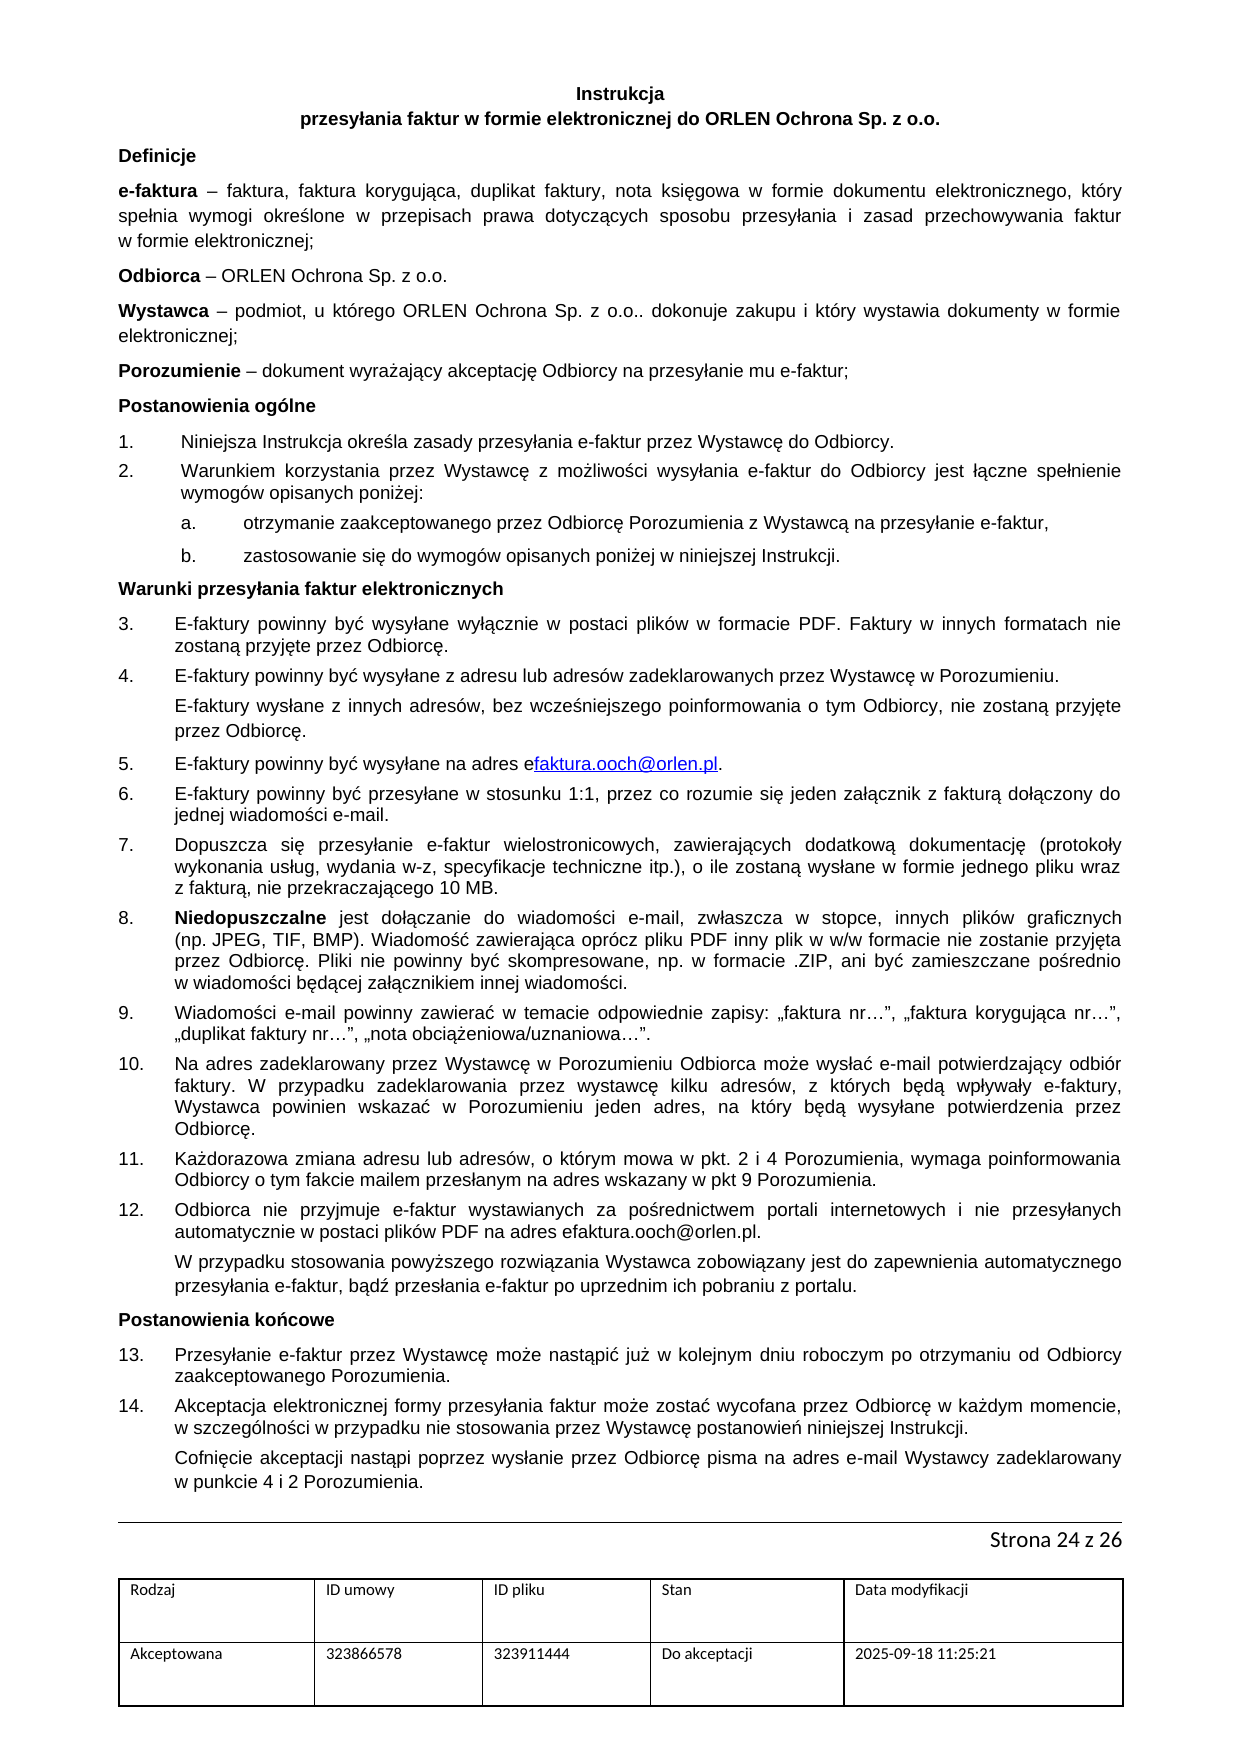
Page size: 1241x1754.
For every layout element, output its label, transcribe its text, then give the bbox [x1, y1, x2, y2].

text Warunki przesyłania faktur elektronicznych [118, 578, 1122, 599]
list Przesyłanie e-faktur przez Wystawcę może nastąpić już w kolejnym dniu roboczym po otrzymaniu od Odbiorcy zaakceptowanego Porozumienia. [118, 1343, 1122, 1387]
list Wiadomości e-mail powinny zawierać w temacie odpowiednie zapisy: „faktura nr…”, „faktura korygująca nr…”, „duplikat faktury nr…”, „nota obciążeniowa/uznaniowa…”. [118, 1001, 1122, 1044]
text Porozumienie – dokument wyrażający akceptację Odbiorcy na przesyłanie mu e-faktur; [118, 360, 1122, 382]
list Warunkiem korzystania przez Wystawcę z możliwości wysyłania e-faktur do Odbiorcy jest łączne spełnienie wymogów opisanych poniżej: [118, 460, 1122, 503]
text Postanowienia ogólne [118, 395, 1122, 417]
list Na adres zadeklarowany przez Wystawcę w Porozumieniu Odbiorca może wysłać e-mail potwierdzający odbiór faktury. W przypadku zadeklarowania przez wystawcę kilku adresów, z których będą wpływały e-faktury, Wystawca powinien wskazać w Porozumieniu jeden adres, na który będą wysyłane potwierdzenia przez Odbiorcę. [118, 1053, 1122, 1139]
text Instrukcja [118, 83, 1122, 104]
text E-faktury wysłane z innych adresów, bez wcześniejszego poinformowania o tym Odbiorcy, nie zostaną przyjęte przez Odbiorcę. [174, 694, 1122, 741]
list Odbiorca nie przyjmuje e-faktur wystawianych za pośrednictwem portali internetowych i nie przesyłanych automatycznie w postaci plików PDF na adres efaktura.ooch@orlen.pl. [118, 1199, 1122, 1242]
text Definicje [118, 145, 1122, 166]
list E-faktury powinny być wysyłane z adresu lub adresów zadeklarowanych przez Wystawcę w Porozumieniu. [118, 665, 1122, 686]
list Dopuszcza się przesyłanie e-faktur wielostronicowych, zawierających dodatkową dokumentację (protokoły wykonania usług, wydania w-z, specyfikacje techniczne itp.), o ile zostaną wysłane w formie jednego pliku wraz z fakturą, nie przekraczającego 10 MB. [118, 834, 1122, 898]
text a. otrzymanie zaakceptowanego przez Odbiorcę Porozumienia z Wystawcą na przesyłanie e-faktur, [181, 512, 1122, 533]
text b. zastosowanie się do wymogów opisanych poniżej w niniejszej Instrukcji. [181, 545, 1122, 566]
text Odbiorca – ORLEN Ochrona Sp. z o.o. [118, 265, 1122, 286]
text Cofnięcie akceptacji nastąpi poprzez wysłanie przez Odbiorcę pisma na adres e-mail Wystawcy zadeklarowany w punkcie 4 i 2 Porozumienia. [174, 1446, 1122, 1493]
text przesyłania faktur w formie elektronicznej do ORLEN Ochrona Sp. z o.o. [118, 107, 1122, 129]
list Każdorazowa zmiana adresu lub adresów, o którym mowa w pkt. 2 i 4 Porozumienia, wymaga poinformowania Odbiorcy o tym fakcie mailem przesłanym na adres wskazany w pkt 9 Porozumienia. [118, 1147, 1122, 1191]
list E-faktury powinny być przesyłane w stosunku 1:1, przez co rozumie się jeden załącznik z fakturą dołączony do jednej wiadomości e-mail. [118, 782, 1122, 826]
list Niniejsza Instrukcja określa zasady przesyłania e-faktur przez Wystawcę do Odbiorcy. [118, 430, 1122, 452]
list Niedopuszczalne jest dołączanie do wiadomości e-mail, zwłaszcza w stopce, innych plików graficznych (np. JPEG, TIF, BMP). Wiadomość zawierająca oprócz pliku PDF inny plik w w/w formacie nie zostanie przyjęta przez Odbiorcę. Pliki nie powinny być skompresowane, np. w formacie .ZIP, ani być zamieszczane pośrednio w wiadomości będącej załącznikiem innej wiadomości. [118, 907, 1122, 993]
text e-faktura – faktura, faktura korygująca, duplikat faktury, nota księgowa w formie dokumentu elektronicznego, który spełnia wymogi określone w przepisach prawa dotyczących sposobu przesyłania i zasad przechowywania faktur w formie elektronicznej; [118, 180, 1122, 251]
text Postanowienia końcowe [118, 1308, 1122, 1330]
list Akceptacja elektronicznej formy przesyłania faktur może zostać wycofana przez Odbiorcę w każdym momencie, w szczególności w przypadku nie stosowania przez Wystawcę postanowień niniejszej Instrukcji. [118, 1395, 1122, 1438]
list E-faktury powinny być wysyłane na adres efaktura.ooch@orlen.pl. [118, 752, 1122, 774]
list E-faktury powinny być wysyłane wyłącznie w postaci plików w formacie PDF. Faktury w innych formatach nie zostaną przyjęte przez Odbiorcę. [118, 613, 1122, 656]
text W przypadku stosowania powyższego rozwiązania Wystawca zobowiązany jest do zapewnienia automatycznego przesyłania e-faktur, bądź przesłania e-faktur po uprzednim ich pobraniu z portalu. [174, 1250, 1122, 1297]
text Wystawca – podmiot, u którego ORLEN Ochrona Sp. z o.o.. dokonuje zakupu i który wystawia dokumenty w formie elektronicznej; [118, 300, 1122, 346]
